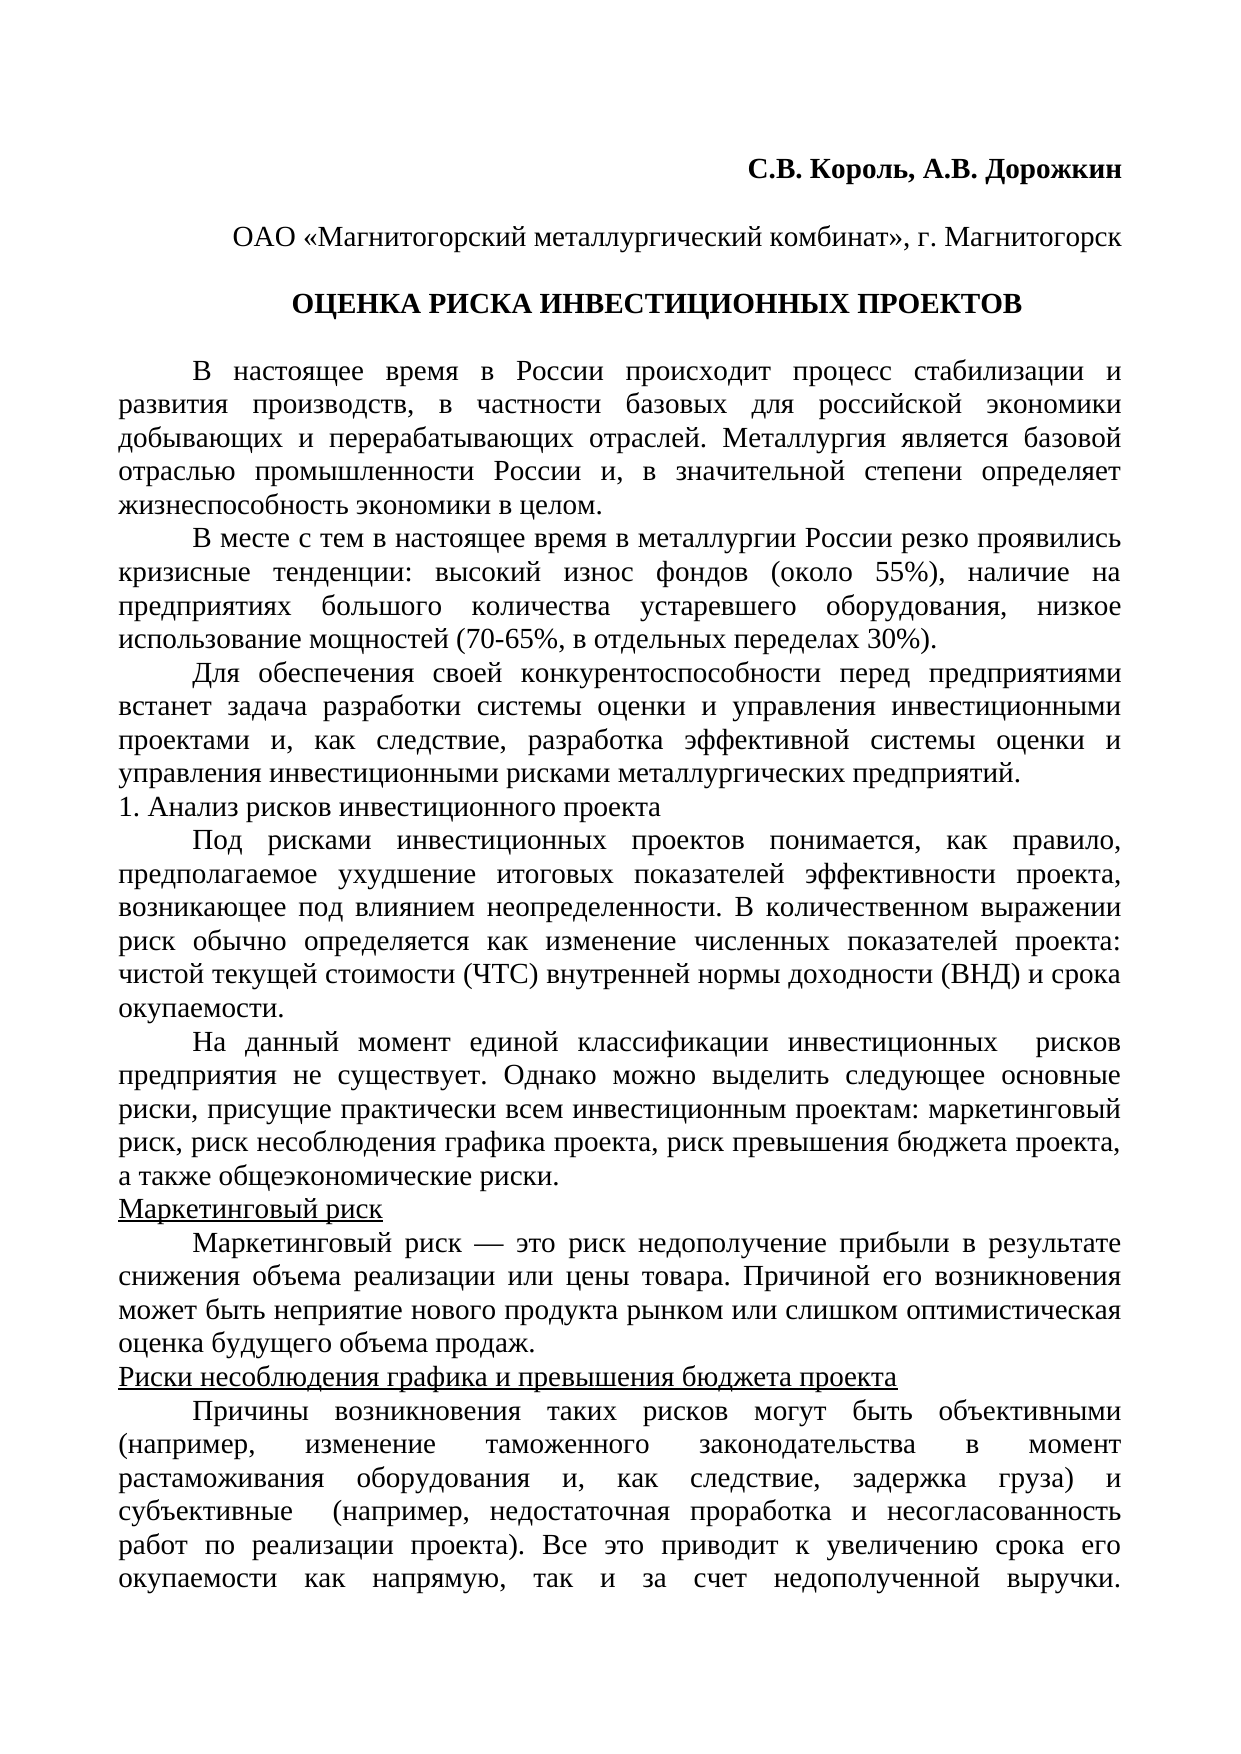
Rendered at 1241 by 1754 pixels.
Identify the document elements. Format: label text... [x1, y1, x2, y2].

subtitle ОЦЕНКА РИСКА ИНВЕСТИЦИОННЫХ ПРОЕКТОВ [118, 286, 1122, 319]
text В настоящее время в России происходит процесс стабилизации и развития производств, в частности базовых для российской экономики добывающих и перерабатывающих отраслей. Металлургия является базовой отраслью промышленности России и, в значительной степени определяет жизнеспособность экономики в целом. [118, 353, 1122, 521]
title С.В. Король, А.В. Дорожкин [118, 152, 1122, 185]
text Маркетинговый риск — это риск недополучение прибыли в результате снижения объема реализации или цены товара. Причиной его возникновения может быть неприятие нового продукта рынком или слишком оптимистическая оценка будущего объема продаж. [118, 1225, 1122, 1359]
text Под рисками инвестиционных проектов понимается, как правило, предполагаемое ухудшение итоговых показателей эффективности проекта, возникающее под влиянием неопределенности. В количественном выражении риск обычно определяется как изменение численных показателей проекта: чистой текущей стоимости (ЧТС) внутренней нормы доходности (ВНД) и срока окупаемости. [118, 822, 1122, 1024]
title 1. Анализ рисков инвестиционного проекта [118, 789, 1122, 822]
text На данный момент единой классификации инвестиционных рисков предприятия не существует. Однако можно выделить следующее основные риски, присущие практически всем инвестиционным проектам: маркетинговый риск, риск несоблюдения графика проекта, риск превышения бюджета проекта, а также общеэкономические риски. [118, 1024, 1122, 1191]
title Для обеспечения своей конкурентоспособности перед предприятиями встанет задача разработки системы оценки и управления инвестиционными проектами и, как следствие, разработка эффективной системы оценки и управления инвестиционными рисками металлургических предприятий. [118, 655, 1122, 789]
title ОАО «Магнитогорский металлургический комбинат», г. Магнитогорск [118, 219, 1122, 252]
text В месте с тем в настоящее время в металлургии России резко проявились кризисные тенденции: высокий износ фондов (около 55%), наличие на предприятиях большого количества устаревшего оборудования, низкое использование мощностей (70-65%, в отдельных переделах 30%). [118, 521, 1122, 655]
subtitle Риски несоблюдения графика и превышения бюджета проекта [118, 1359, 1122, 1393]
subtitle Маркетинговый риск [118, 1191, 1122, 1225]
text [118, 1393, 1122, 1594]
